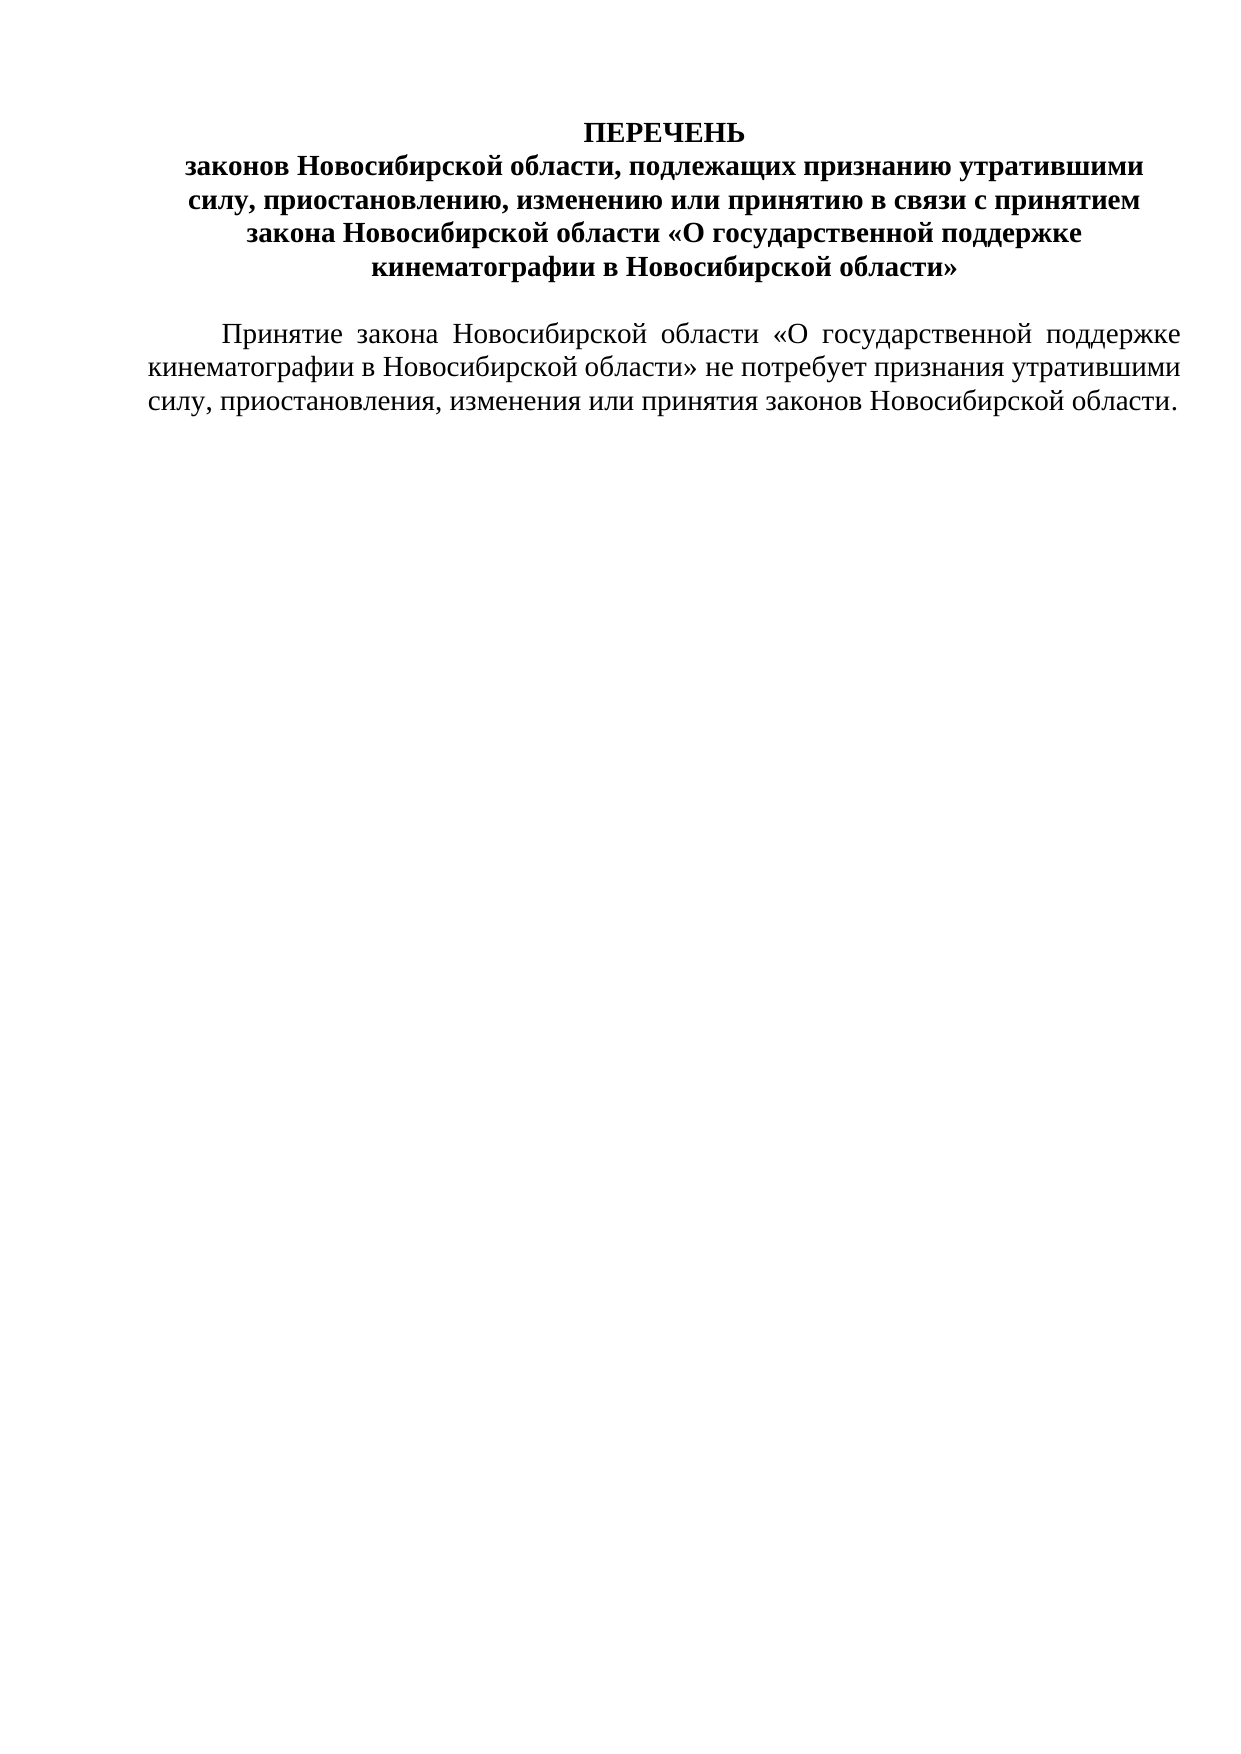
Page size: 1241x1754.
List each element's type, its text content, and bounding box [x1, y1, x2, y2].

text ПЕРЕЧЕНЬ [148, 118, 1181, 148]
text Принятие закона Новосибирской области «О государственной поддержке кинематографии в Новосибирской области» не потребует признания утратившими силу, приостановления, изменения или принятия законов Новосибирской области. [148, 316, 1181, 417]
text законов Новосибирской области, подлежащих признанию утратившими силу, приостановлению, изменению или принятию в связи с принятием закона Новосибирской области «О государственной поддержке кинематографии в Новосибирской области» [148, 148, 1181, 282]
